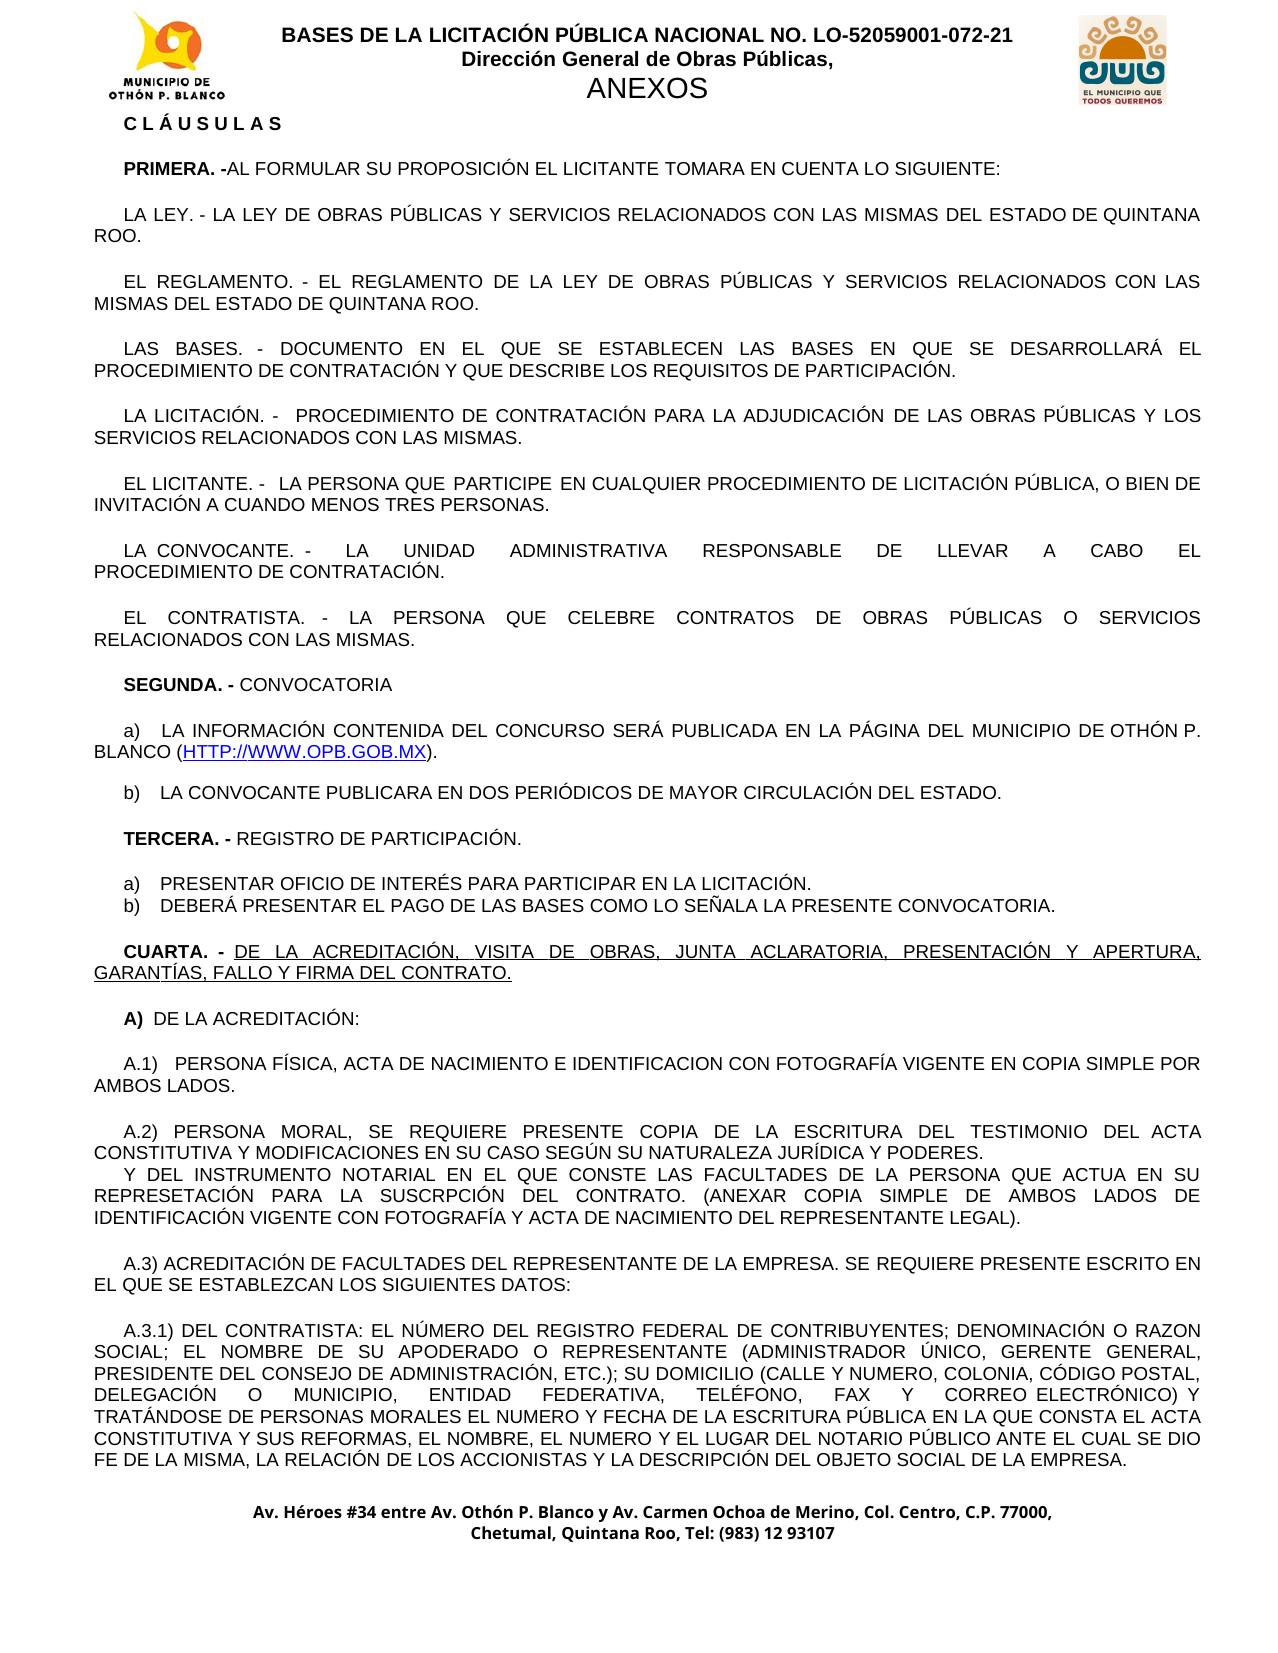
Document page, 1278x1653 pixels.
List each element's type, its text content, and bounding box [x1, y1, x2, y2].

text A.3.1) DEL CONTRATISTA: EL NÚMERO DEL REGISTRO FEDERAL DE CONTRIBUYENTES; DENOMINACIÓN O RAZON SOCIAL; EL NOMBRE DE SU APODERADO O REPRESENTANTE (ADMINISTRADOR ÚNICO, GERENTE GENERAL, PRESIDENTE DEL CONSEJO DE ADMINISTRACIÓN, ETC.); SU DOMICILIO (CALLE Y NUMERO, COLONIA, CÓDIGO POSTAL, DELEGACIÓN O MUNICIPIO, ENTIDAD FEDERATIVA, TELÉFONO, FAX Y CORREO ELECTRÓNICO) Y TRATÁNDOSE DE PERSONAS MORALES EL NUMERO Y FECHA DE LA ESCRITURA PÚBLICA EN LA QUE CONSTA EL ACTA CONSTITUTIVA Y SUS REFORMAS, EL NOMBRE, EL NUMERO Y EL LUGAR DEL NOTARIO PÚBLICO ANTE EL CUAL SE DIO FE DE LA MISMA, LA RELACIÓN DE LOS ACCIONISTAS Y LA DESCRIPCIÓN DEL OBJETO SOCIAL DE LA EMPRESA. [94, 1319, 1201, 1470]
text PRIMERA. -AL FORMULAR SU PROPOSICIÓN EL LICITANTE TOMARA EN CUENTA LO SIGUIENTE: [94, 158, 1201, 180]
text EL CONTRATISTA. - LA PERSONA QUE CELEBRE CONTRATOS DE OBRAS PÚBLICAS O SERVICIOS RELACIONADOS CON LAS MISMAS. [94, 607, 1201, 650]
text A.2) PERSONA MORAL, SE REQUIERE PRESENTE COPIA DE LA ESCRITURA DEL TESTIMONIO DEL ACTA CONSTITUTIVA Y MODIFICACIONES EN SU CASO SEGÚN SU NATURALEZA JURÍDICA Y PODERES. [94, 1120, 1201, 1163]
text b) DEBERÁ PRESENTAR EL PAGO DE LAS BASES COMO LO SEÑALA LA PRESENTE CONVOCATORIA. [94, 895, 1201, 916]
text a) LA INFORMACIÓN CONTENIDA DEL CONCURSO SERÁ PUBLICADA EN LA PÁGINA DEL MUNICIPIO DE OTHÓN P. BLANCO (HTTP://WWW.OPB.GOB.MX). [94, 720, 1201, 763]
text A.3) ACREDITACIÓN DE FACULTADES DEL REPRESENTANTE DE LA EMPRESA. SE REQUIERE PRESENTE ESCRITO EN EL QUE SE ESTABLEZCAN LOS SIGUIENTES DATOS: [94, 1252, 1201, 1295]
text LA CONVOCANTE. - LA UNIDAD ADMINISTRATIVA RESPONSABLE DE LLEVAR A CABO EL PROCEDIMIENTO DE CONTRATACIÓN. [94, 540, 1201, 583]
text C L Á U S U L A S [94, 112, 1201, 134]
text A) DE LA ACREDITACIÓN: [94, 1008, 1201, 1029]
picture [1078, 15, 1167, 105]
text TERCERA. - REGISTRO DE PARTICIPACIÓN. [94, 828, 1201, 849]
text Y DEL INSTRUMENTO NOTARIAL EN EL QUE CONSTE LAS FACULTADES DE LA PERSONA QUE ACTUA EN SU REPRESETACIÓN PARA LA SUSCRPCIÓN DEL CONTRATO. (ANEXAR COPIA SIMPLE DE AMBOS LADOS DE IDENTIFICACIÓN VIGENTE CON FOTOGRAFÍA Y ACTA DE NACIMIENTO DEL REPRESENTANTE LEGAL). [94, 1163, 1201, 1228]
text SEGUNDA. - CONVOCATORIA [94, 674, 1201, 696]
text a) PRESENTAR OFICIO DE INTERÉS PARA PARTICIPAR EN LA LICITACIÓN. [94, 873, 1201, 895]
picture [104, 0, 237, 112]
text LA LEY. - LA LEY DE OBRAS PÚBLICAS Y SERVICIOS RELACIONADOS CON LAS MISMAS DEL ESTADO DE QUINTANA ROO. [94, 204, 1201, 247]
text EL LICITANTE. - LA PERSONA QUE PARTICIPE EN CUALQUIER PROCEDIMIENTO DE LICITACIÓN PÚBLICA, O BIEN DE INVITACIÓN A CUANDO MENOS TRES PERSONAS. [94, 472, 1201, 516]
text LAS BASES. - DOCUMENTO EN EL QUE SE ESTABLECEN LAS BASES EN QUE SE DESARROLLARÁ EL PROCEDIMIENTO DE CONTRATACIÓN Y QUE DESCRIBE LOS REQUISITOS DE PARTICIPACIÓN. [94, 338, 1201, 381]
text CUARTA. - DE LA ACREDITACIÓN, VISITA DE OBRAS, JUNTA ACLARATORIA, PRESENTACIÓN Y APERTURA, GARANTÍAS, FALLO Y FIRMA DEL CONTRATO. [94, 940, 1201, 983]
text EL REGLAMENTO. - EL REGLAMENTO DE LA LEY DE OBRAS PÚBLICAS Y SERVICIOS RELACIONADOS CON LAS MISMAS DEL ESTADO DE QUINTANA ROO. [94, 271, 1201, 314]
text A.1) PERSONA FÍSICA, ACTA DE NACIMIENTO E IDENTIFICACION CON FOTOGRAFÍA VIGENTE EN COPIA SIMPLE POR AMBOS LADOS. [94, 1053, 1201, 1096]
text b) LA CONVOCANTE PUBLICARA EN DOS PERIÓDICOS DE MAYOR CIRCULACIÓN DEL ESTADO. [94, 782, 1201, 803]
text LA LICITACIÓN. - PROCEDIMIENTO DE CONTRATACIÓN PARA LA ADJUDICACIÓN DE LAS OBRAS PÚBLICAS Y LOS SERVICIOS RELACIONADOS CON LAS MISMAS. [94, 405, 1201, 448]
